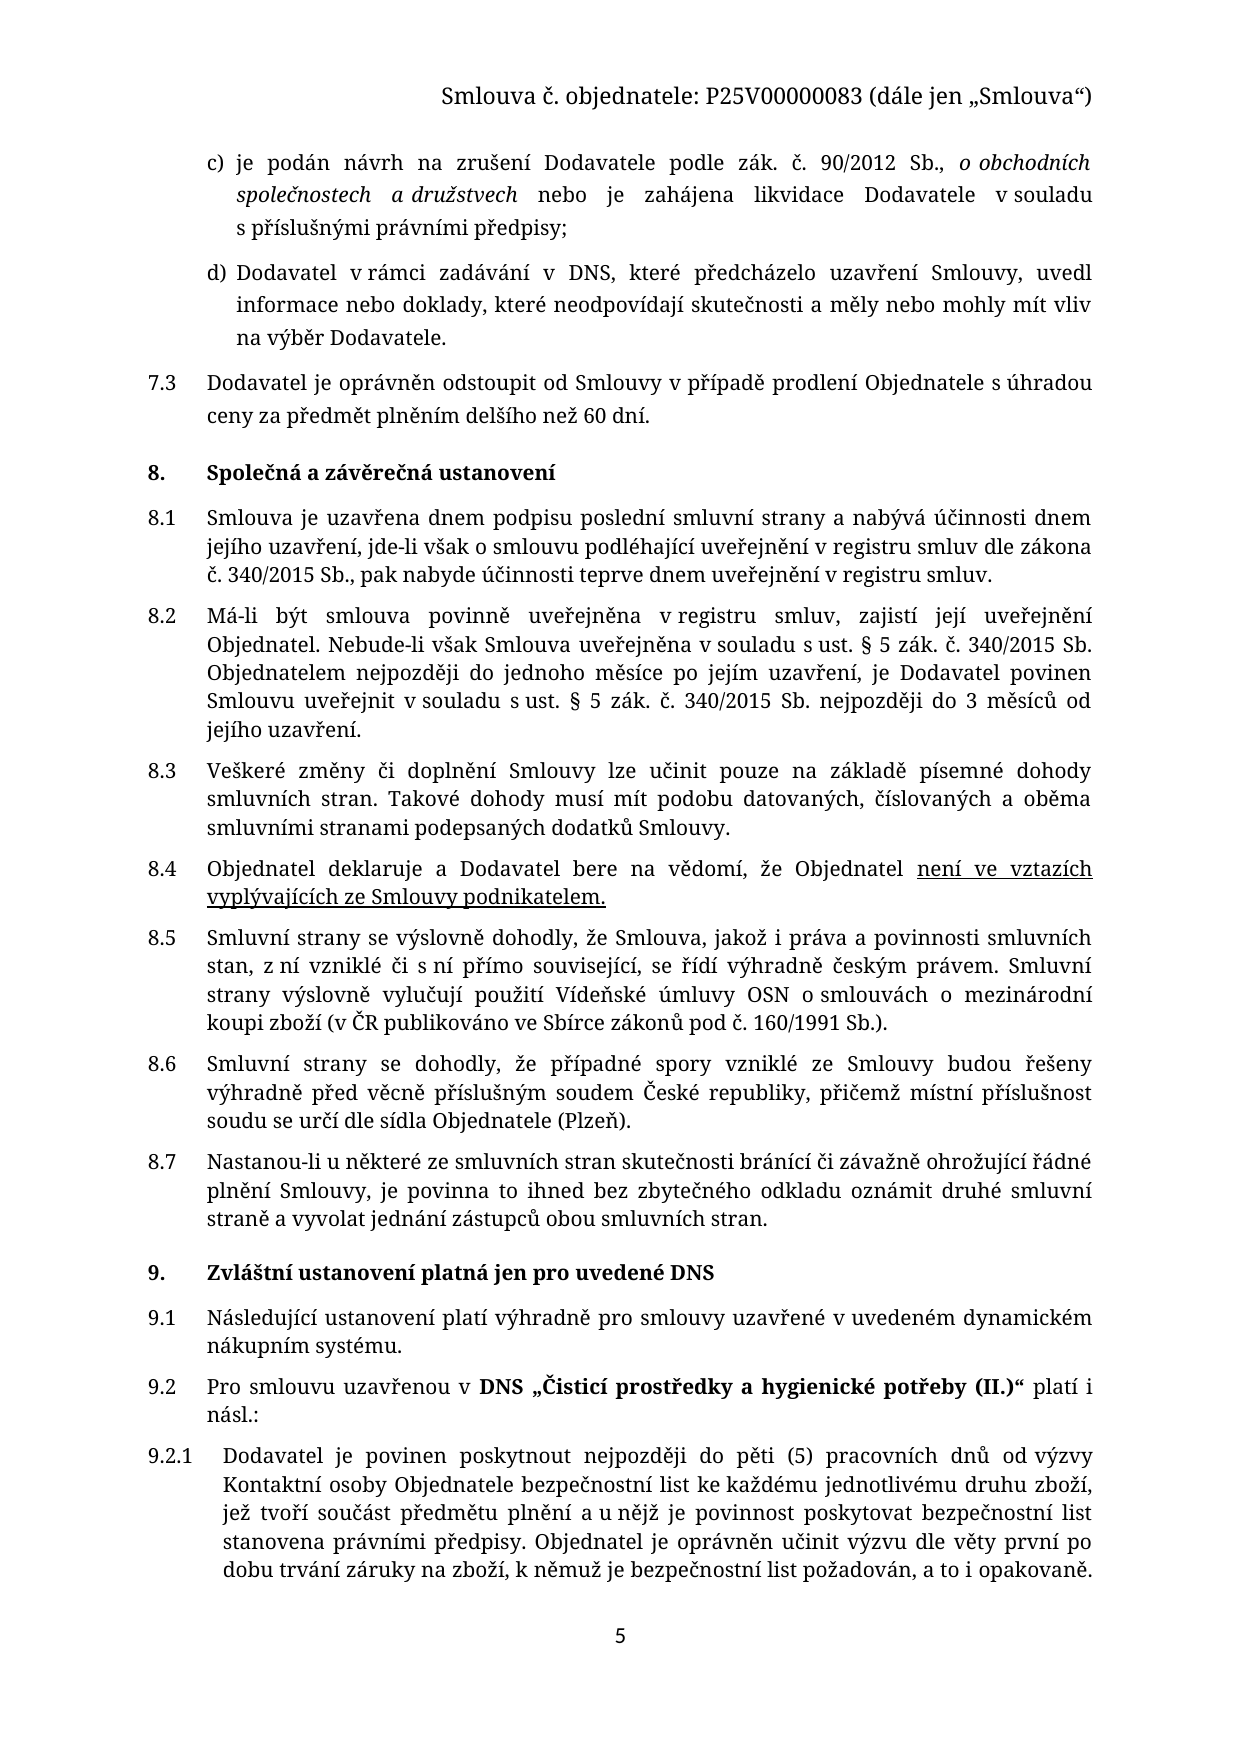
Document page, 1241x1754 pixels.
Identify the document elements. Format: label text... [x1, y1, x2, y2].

list Nastanou-li u některé ze smluvních stran skutečnosti bránící či závažně ohrožující řádné plnění Smlouvy, je povinna to ihned bez zbytečného odkladu oznámit druhé smluvní straně a vyvolat jednání zástupců obou smluvních stran. [148, 1147, 1093, 1233]
list je podán návrh na zrušení Dodavatele podle zák. č. 90/2012 Sb., o obchodních společnostech a družstvech nebo je zahájena likvidace Dodavatele v souladu s příslušnými právními předpisy; [207, 148, 1093, 241]
list Dodavatel v rámci zadávání v DNS, které předcházelo uzavření Smlouvy, uvedl informace nebo doklady, které neodpovídají skutečnosti a měly nebo mohly mít vliv na výběr Dodavatele. [207, 258, 1093, 352]
list Má-li být smlouva povinně uveřejněna v registru smluv, zajistí její uveřejnění Objednatel. Nebude-li však Smlouva uveřejněna v souladu s ust. § 5 zák. č. 340/2015 Sb. Objednatelem nejpozději do jednoho měsíce po jejím uzavření, je Dodavatel povinen Smlouvu uveřejnit v souladu s ust. § 5 zák. č. 340/2015 Sb. nejpozději do 3 měsíců od jejího uzavření. [148, 601, 1093, 743]
list Zvláštní ustanovení platná jen pro uvedené DNS [148, 1258, 1093, 1286]
list Smlouva je uzavřena dnem podpisu poslední smluvní strany a nabývá účinnosti dnem jejího uzavření, jde-li však o smlouvu podléhající uveřejnění v registru smluv dle zákona č. 340/2015 Sb., pak nabyde účinnosti teprve dnem uveřejnění v registru smluv. [148, 503, 1093, 589]
list Smluvní strany se výslovně dohodly, že Smlouva, jakož i práva a povinnosti smluvních stan, z ní vzniklé či s ní přímo související, se řídí výhradně českým právem. Smluvní strany výslovně vylučují použití Vídeňské úmluvy OSN o smlouvách o mezinárodní koupi zboží (v ČR publikováno ve Sbírce zákonů pod č. 160/1991 Sb.). [148, 923, 1093, 1037]
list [148, 1441, 1093, 1584]
list Objednatel deklaruje a Dodavatel bere na vědomí, že Objednatel není ve vztazích vyplývajících ze Smlouvy podnikatelem. [148, 854, 1093, 911]
list Pro smlouvu uzavřenou v DNS „Čisticí prostředky a hygienické potřeby (II.)“ platí i násl.: [148, 1372, 1093, 1429]
list Smluvní strany se dohodly, že případné spory vzniklé ze Smlouvy budou řešeny výhradně před věcně příslušným soudem České republiky, přičemž místní příslušnost soudu se určí dle sídla Objednatele (Plzeň). [148, 1049, 1093, 1135]
list Následující ustanovení platí výhradně pro smlouvy uzavřené v uvedeném dynamickém nákupním systému. [148, 1303, 1093, 1359]
list Veškeré změny či doplnění Smlouvy lze učinit pouze na základě písemné dohody smluvních stran. Takové dohody musí mít podobu datovaných, číslovaných a oběma smluvními stranami podepsaných dodatků Smlouvy. [148, 756, 1093, 841]
list Společná a závěrečná ustanovení [148, 458, 1093, 487]
list Dodavatel je oprávněn odstoupit od Smlouvy v případě prodlení Objednatele s úhradou ceny za předmět plněním delšího než 60 dní. [148, 368, 1093, 429]
